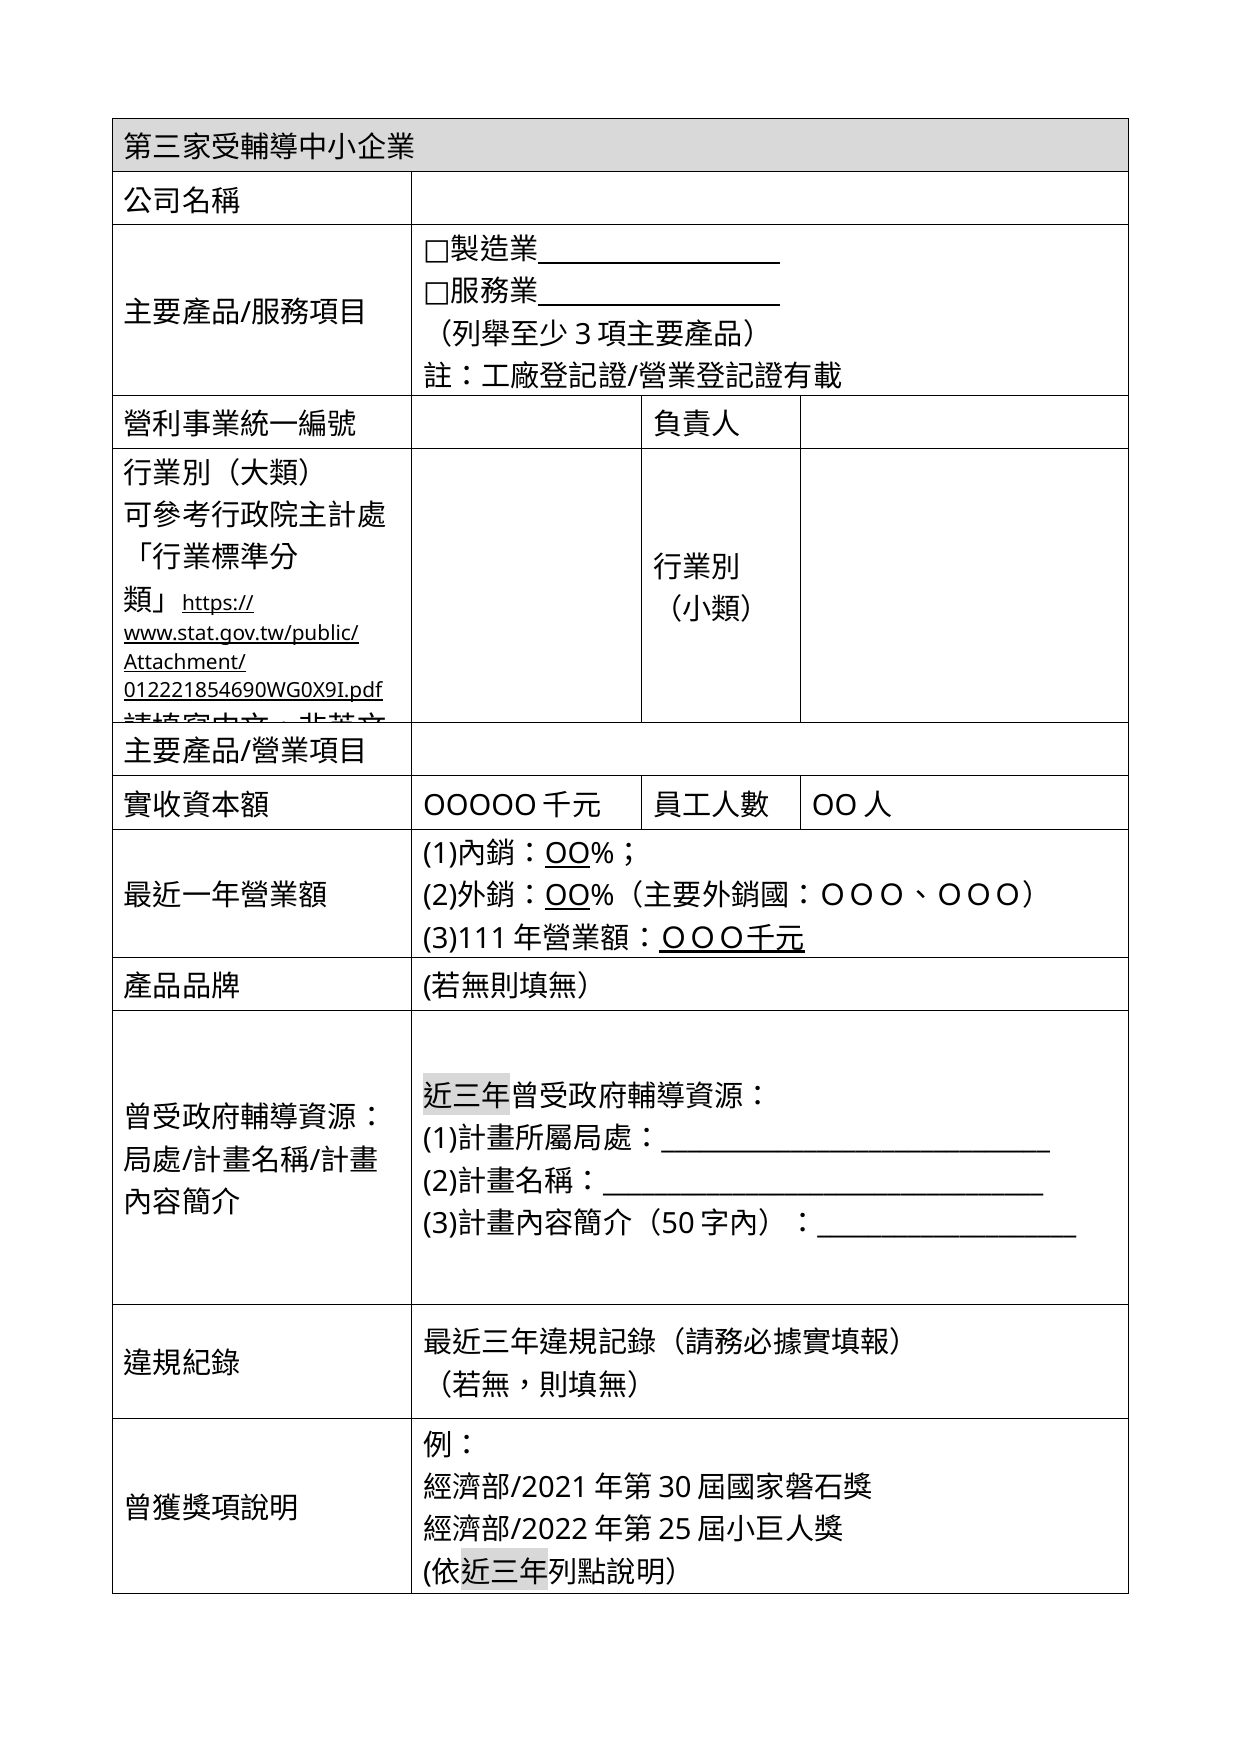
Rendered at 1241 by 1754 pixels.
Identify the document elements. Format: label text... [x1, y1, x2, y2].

table_cell (1)內銷：OO%； (2)外銷：OO%（主要外銷國：ＯＯＯ、ＯＯＯ） (3)111年營業額：ＯＯＯ千元 [412, 830, 1128, 957]
table_cell [412, 723, 1128, 775]
table_cell OO人 [801, 776, 1128, 828]
table_cell 第三家受輔導中小企業 [113, 119, 1128, 171]
table_cell 曾獲獎項說明 [113, 1419, 411, 1593]
table_cell 違規紀錄 [113, 1305, 411, 1418]
table_cell 主要產品/服務項目 [113, 225, 411, 395]
table_cell 負責人 [642, 396, 800, 448]
table_cell [412, 449, 641, 722]
table_cell 營利事業統一編號 [113, 396, 411, 448]
table_cell 產品品牌 [113, 958, 411, 1010]
table_cell [801, 449, 1128, 722]
table_cell 近三年曾受政府輔導資源： (1)計畫所屬局處：______________________________ (2)計畫名稱：__________________________________ (3)計畫內容簡介（50字內）：____________________ [412, 1011, 1128, 1304]
table_cell [412, 396, 641, 448]
table_cell 最近三年違規記錄（請務必據實填報） （若無，則填無） [412, 1305, 1128, 1418]
table_cell 例： 經濟部/2021年第30屆國家磐石獎 經濟部/2022年第25屆小巨人獎 (依近三年列點說明） [412, 1419, 1128, 1593]
table_cell [412, 172, 1128, 224]
table_cell 主要產品/營業項目 [113, 723, 411, 775]
table_cell OOOOO千元 [412, 776, 641, 828]
table_cell 行業別 （小類） [642, 449, 800, 722]
table_cell (若無則填無） [412, 958, 1128, 1010]
table_cell 行業別（大類） 可參考行政院主計處「行業標準分類」https://www.stat.gov.tw/public/Attachment/012221854690WG0X9I.pdf 請填寫中文，非英文數字代碼 [113, 449, 411, 722]
table_cell [801, 396, 1128, 448]
table_cell 曾受政府輔導資源：局處/計畫名稱/計畫內容簡介 [113, 1011, 411, 1304]
table_cell 公司名稱 [113, 172, 411, 224]
table_cell 最近一年營業額 [113, 830, 411, 957]
table_cell 實收資本額 [113, 776, 411, 828]
table_cell 員工人數 [642, 776, 800, 828]
table_cell □製造業 □服務業 （列舉至少3項主要產品） 註：工廠登記證/營業登記證有載 [412, 225, 1128, 395]
